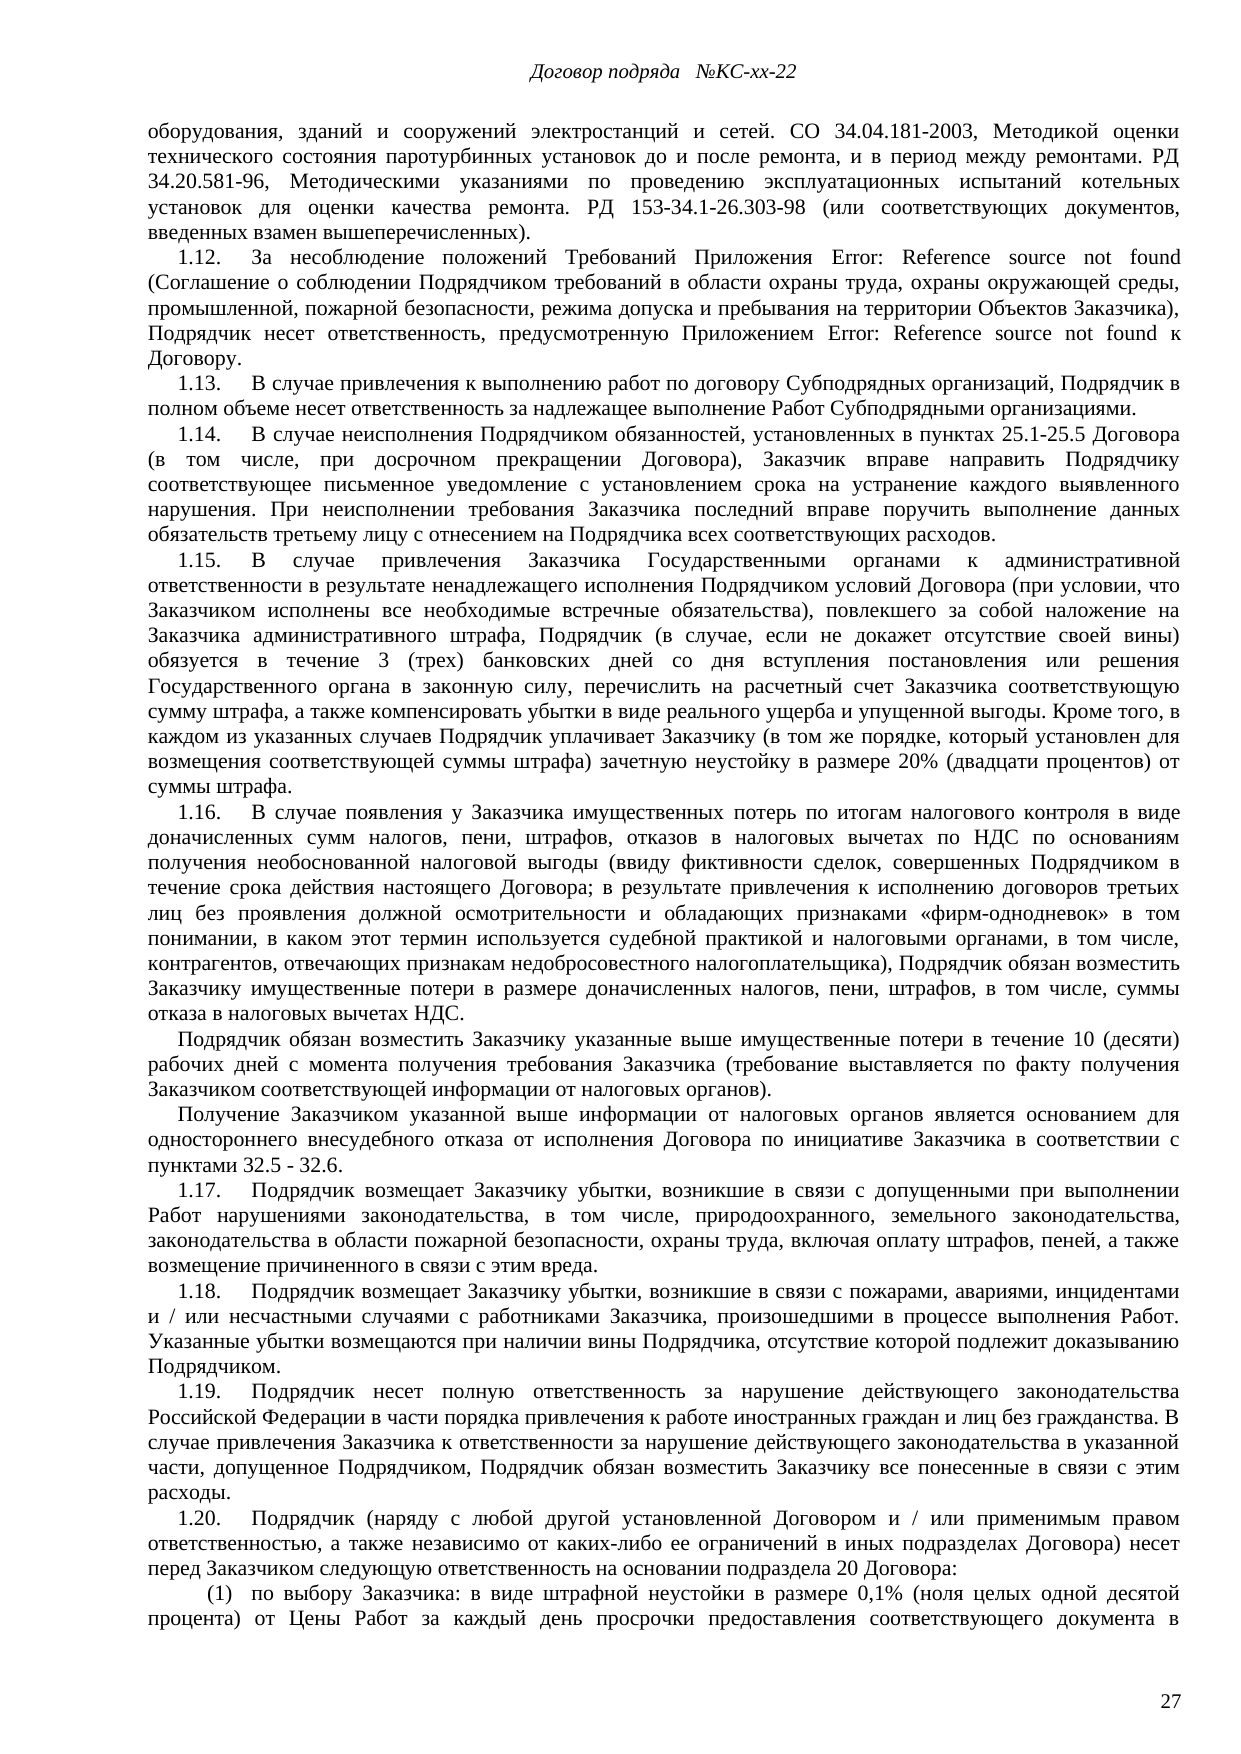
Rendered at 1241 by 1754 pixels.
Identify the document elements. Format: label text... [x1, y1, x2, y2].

text Подрядчик возмещает Заказчику убытки, возникшие в связи с пожарами, авариями, инцидентами и / или несчастными случаями с работниками Заказчика, произошедшими в процессе выполнения Работ. Указанные убытки возмещаются при наличии вины Подрядчика, отсутствие которой подлежит доказыванию Подрядчиком. [148, 1278, 1181, 1378]
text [148, 118, 1181, 244]
text Подрядчик (наряду с любой другой установленной Договором и / или применимым правом ответственностью, а также независимо от каких-либо ее ограничений в иных подразделах Договора) несет перед Заказчиком следующую ответственность на основании подраздела 20 Договора: [148, 1504, 1181, 1580]
text Подрядчик возмещает Заказчику убытки, возникшие в связи с допущенными при выполнении Работ нарушениями законодательства, в том числе, природоохранного, земельного законодательства, законодательства в области пожарной безопасности, охраны труда, включая оплату штрафов, пеней, а также возмещение причиненного в связи с этим вреда. [148, 1177, 1181, 1278]
text В случае привлечения к выполнению работ по договору Субподрядных организаций, Подрядчик в полном объеме несет ответственность за надлежащее выполнение Работ Субподрядными организациями. [148, 370, 1181, 421]
text Подрядчик несет полную ответственность за нарушение действующего законодательства Российской Федерации в части порядка привлечения к работе иностранных граждан и лиц без гражданства. В случае привлечения Заказчика к ответственности за нарушение действующего законодательства в указанной части, допущенное Подрядчиком, Подрядчик обязан возместить Заказчику все понесенные в связи с этим расходы. [148, 1378, 1181, 1504]
list Получение Заказчиком указанной выше информации от налоговых органов является основанием для одностороннего внесудебного отказа от исполнения Договора по инициативе Заказчика в соответствии с пунктами 32.5 - 32.6. [148, 1101, 1181, 1177]
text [148, 1580, 1181, 1631]
text В случае привлечения Заказчика Государственными органами к административной ответственности в результате ненадлежащего исполнения Подрядчиком условий Договора (при условии, что Заказчиком исполнены все необходимые встречные обязательства), повлекшего за собой наложение на Заказчика административного штрафа, Подрядчик (в случае, если не докажет отсутствие своей вины) обязуется в течение 3 (трех) банковских дней со дня вступления постановления или решения Государственного органа в законную силу, перечислить на расчетный счет Заказчика соответствующую сумму штрафа, а также компенсировать убытки в виде реального ущерба и упущенной выгоды. Кроме того, в каждом из указанных случаев Подрядчик уплачивает Заказчику (в том же порядке, который установлен для возмещения соответствующей суммы штрафа) зачетную неустойку в размере 20% (двадцати процентов) от суммы штрафа. [148, 547, 1181, 799]
list Подрядчик обязан возместить Заказчику указанные выше имущественные потери в течение 10 (десяти) рабочих дней с момента получения требования Заказчика (требование выставляется по факту получения Заказчиком соответствующей информации от налоговых органов). [148, 1026, 1181, 1101]
text В случае неисполнения Подрядчиком обязанностей, установленных в пунктах 25.1-25.5 Договора (в том числе, при досрочном прекращении Договора), Заказчик вправе направить Подрядчику соответствующее письменное уведомление с установлением срока на устранение каждого выявленного нарушения. При неисполнении требования Заказчика последний вправе поручить выполнение данных обязательств третьему лицу с отнесением на Подрядчика всех соответствующих расходов. [148, 421, 1181, 547]
text В случае появления у Заказчика имущественных потерь по итогам налогового контроля в виде доначисленных сумм налогов, пени, штрафов, отказов в налоговых вычетах по НДС по основаниям получения необоснованной налоговой выгоды (ввиду фиктивности сделок, совершенных Подрядчиком в течение срока действия настоящего Договора; в результате привлечения к исполнению договоров третьих лиц без проявления должной осмотрительности и обладающих признаками «фирм-однодневок» в том понимании, в каком этот термин используется судебной практикой и налоговыми органами, в том числе, контрагентов, отвечающих признакам недобросовестного налогоплательщика), Подрядчик обязан возместить Заказчику имущественные потери в размере доначисленных налогов, пени, штрафов, в том числе, суммы отказа в налоговых вычетах НДС. [148, 799, 1181, 1026]
